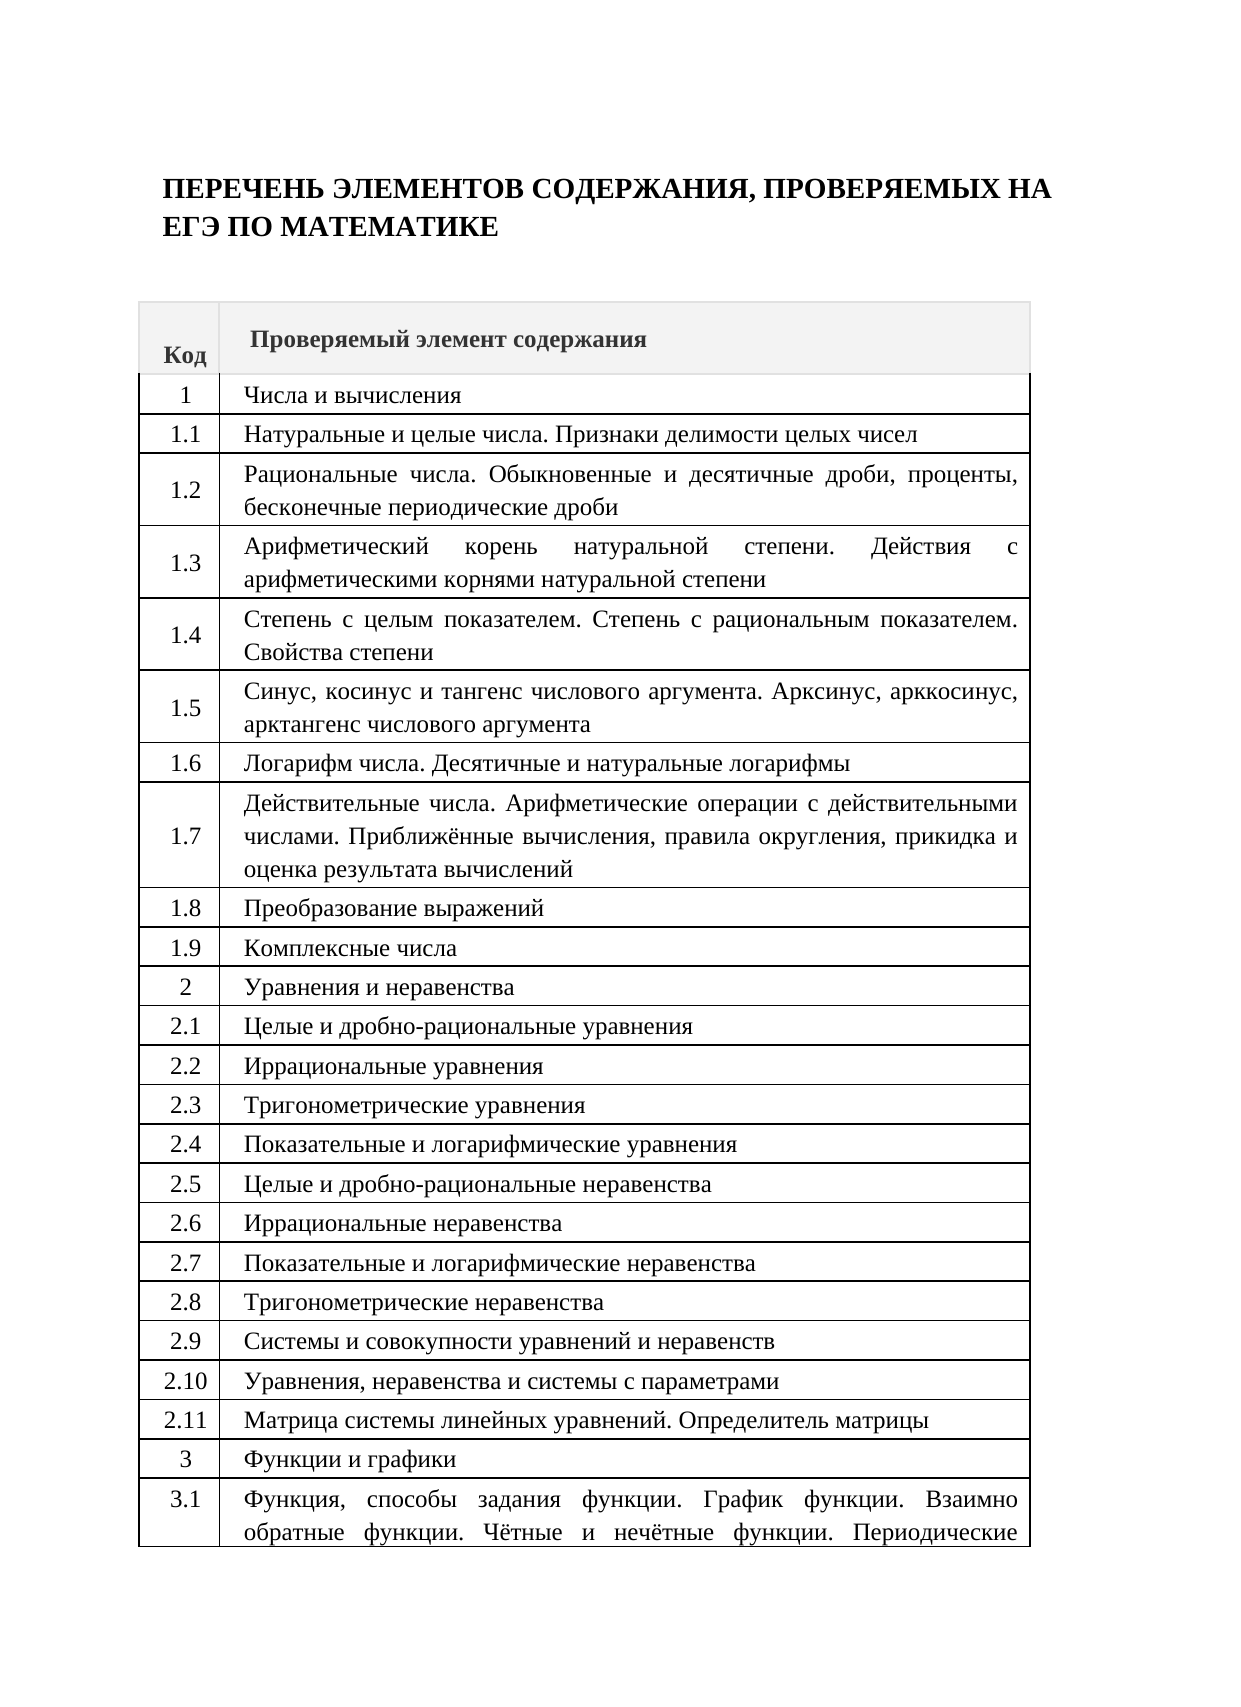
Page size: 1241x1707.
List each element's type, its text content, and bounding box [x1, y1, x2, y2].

table_cell 1.2 [140, 454, 219, 524]
table_cell Числа и вычисления [220, 375, 1029, 413]
table_cell Показательные и логарифмические уравнения [220, 1125, 1029, 1162]
table_cell Иррациональные уравнения [220, 1046, 1029, 1083]
table_cell Преобразование выражений [220, 888, 1029, 926]
table_cell Натуральные и целые числа. Признаки делимости целых чисел [220, 415, 1029, 452]
table_cell Показательные и логарифмические неравенства [220, 1243, 1029, 1280]
table_cell Целые и дробно-рациональные неравенства [220, 1164, 1029, 1202]
table_header Проверяемый элемент содержания [220, 303, 1029, 373]
table_cell 1.7 [140, 783, 219, 887]
table_cell 1.1 [140, 415, 219, 452]
table_cell 1.8 [140, 888, 219, 926]
table_cell Рациональные числа. Обыкновенные и десятичные дроби, проценты, бесконечные периодические дроби [220, 454, 1029, 524]
table_cell 1.9 [140, 928, 219, 965]
table_cell Синус, косинус и тангенс числового аргумента. Арксинус, арккосинус, арктангенс числового аргумента [220, 671, 1029, 742]
table_cell 1.3 [140, 526, 219, 597]
table_cell Комплексные числа [220, 928, 1029, 965]
table_cell Действительные числа. Арифметические операции с действительными числами. Приближённые вычисления, правила округления, прикидка и оценка результата вычислений [220, 783, 1029, 887]
table_cell Логарифм числа. Десятичные и натуральные логарифмы [220, 743, 1029, 781]
table_cell 2.3 [140, 1085, 219, 1123]
table_cell 2.8 [140, 1282, 219, 1320]
table_cell 1 [140, 375, 219, 413]
text ПЕРЕЧЕНЬ ЭЛЕМЕНТОВ СОДЕРЖАНИЯ, ПРОВЕРЯЕМЫХ НА ЕГЭ ПО МАТЕМАТИКЕ [162, 171, 1090, 243]
table_cell 1.6 [140, 743, 219, 781]
table_cell 2.2 [140, 1046, 219, 1083]
table_cell Матрица системы линейных уравнений. Определитель матрицы [220, 1400, 1029, 1438]
table_cell Уравнения, неравенства и системы с параметрами [220, 1361, 1029, 1398]
table_cell 2.4 [140, 1125, 219, 1162]
table_cell Тригонометрические неравенства [220, 1282, 1029, 1320]
table_cell 2 [140, 967, 219, 1005]
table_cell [220, 1479, 1029, 1546]
table_cell 1.5 [140, 671, 219, 742]
table_cell 2.5 [140, 1164, 219, 1202]
table_cell Функции и графики [220, 1440, 1029, 1477]
table_cell Иррациональные неравенства [220, 1203, 1029, 1241]
table_cell 1.4 [140, 599, 219, 669]
table_cell 2.10 [140, 1361, 219, 1398]
table_cell 2.7 [140, 1243, 219, 1280]
table_cell Тригонометрические уравнения [220, 1085, 1029, 1123]
table_cell 2.11 [140, 1400, 219, 1438]
table_cell 3 [140, 1440, 219, 1477]
table_cell Целые и дробно-рациональные уравнения [220, 1006, 1029, 1044]
table_cell Арифметический корень натуральной степени. Действия с арифметическими корнями натуральной степени [220, 526, 1029, 597]
table_cell Уравнения и неравенства [220, 967, 1029, 1005]
table_cell 3.1 [140, 1479, 219, 1546]
table_cell 2.1 [140, 1006, 219, 1044]
table_cell 2.6 [140, 1203, 219, 1241]
table_cell Степень с целым показателем. Степень с рациональным показателем. Свойства степени [220, 599, 1029, 669]
table_cell 2.9 [140, 1321, 219, 1359]
table_cell Системы и совокупности уравнений и неравенств [220, 1321, 1029, 1359]
table_header Код [140, 303, 218, 373]
